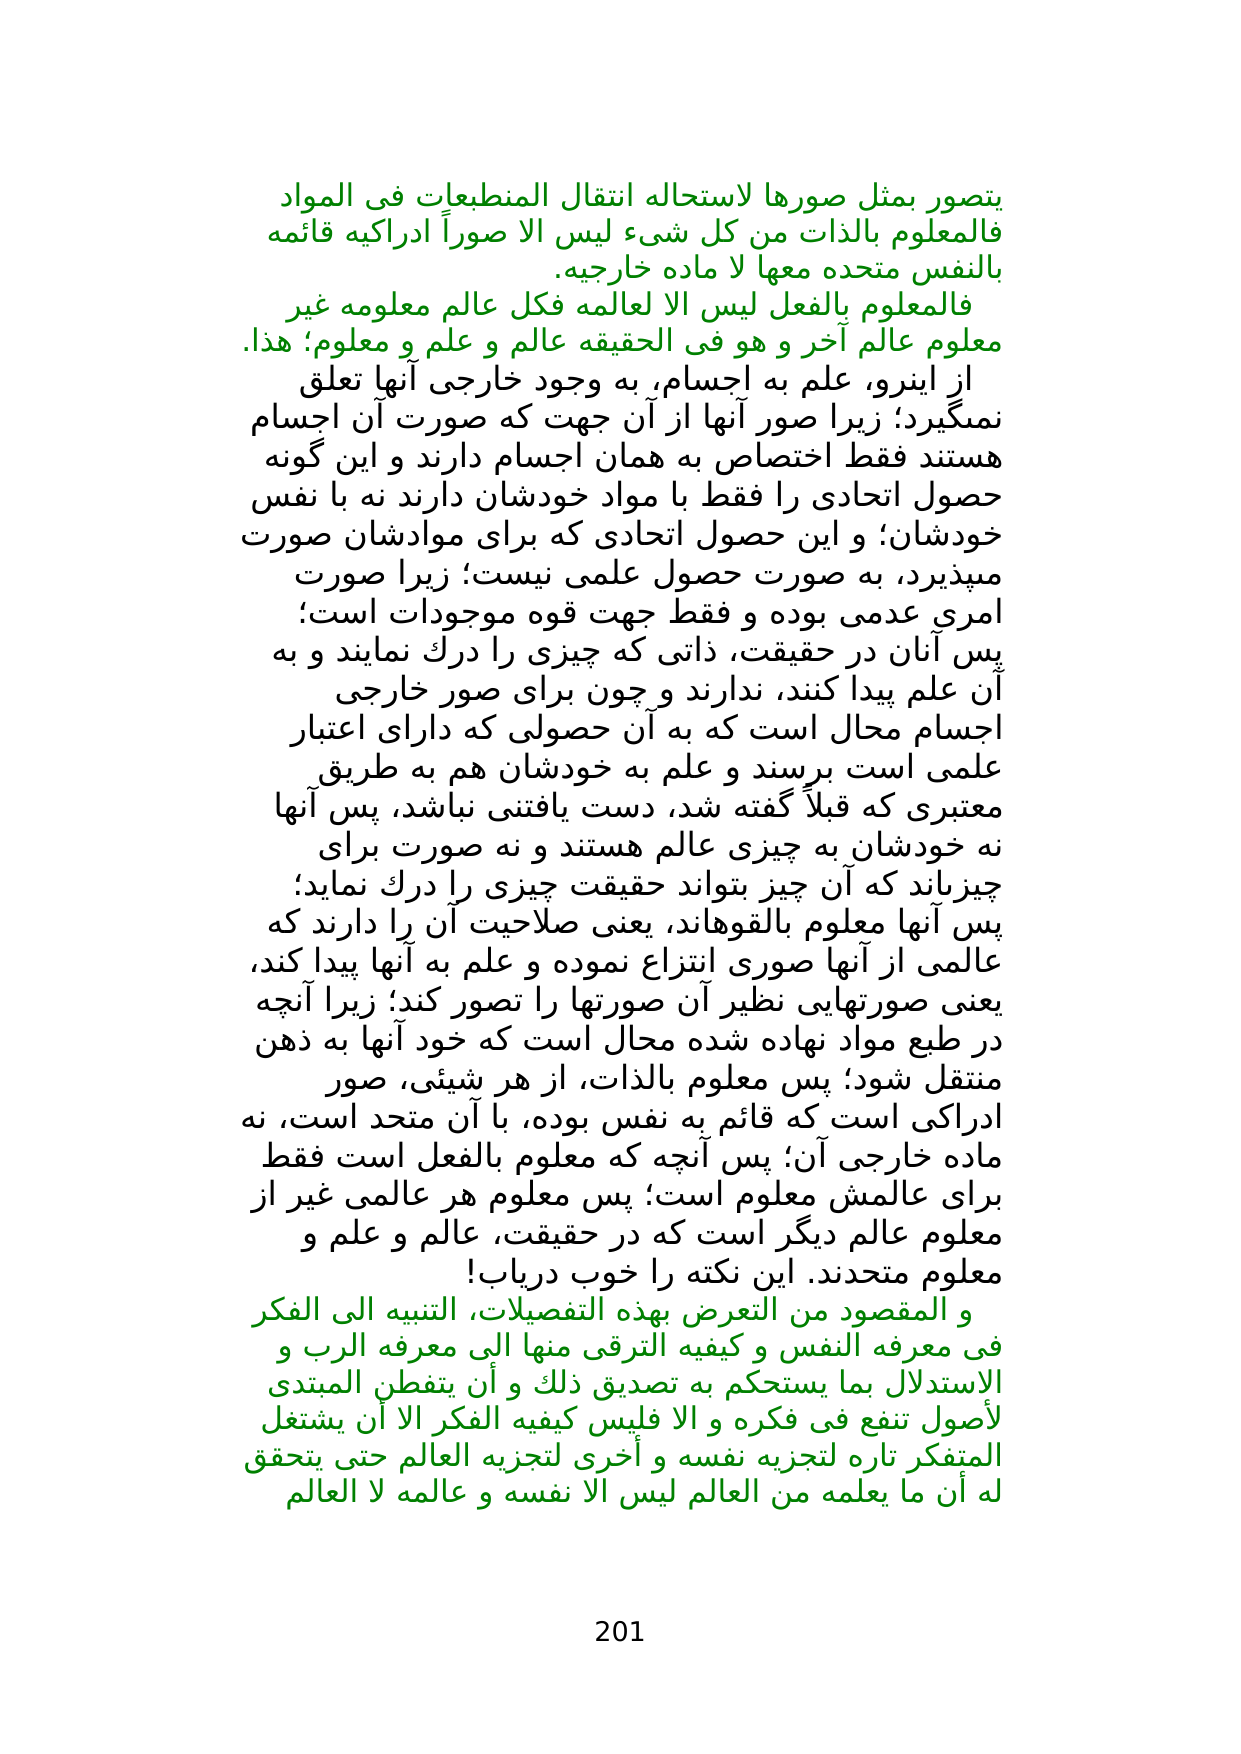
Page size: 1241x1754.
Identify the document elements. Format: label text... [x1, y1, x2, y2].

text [236, 177, 1004, 286]
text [236, 1291, 1004, 1509]
text فالمعلوم بالفعل ليس الا لعالمه فكل عالم معلومه غير معلوم عالم آخر و هو فى الحقيقه عالم و علم و معلوم؛ هذا. [236, 286, 1004, 359]
text از اين‏رو، علم به اجسام، به وجود خارجى آنها تعلق نمى‏گيرد؛ زيرا صور آنها از آن جهت كه صورت آن اجسام هستند فقط اختصاص به همان اجسام دارند و اين گونه حصول اتحادى را فقط با مواد خودشان دارند نه با نفس خودشان؛ و اين حصول اتحادى كه براى موادشان صورت مى‏پذيرد، به صورت حصول علمى نيست؛ زيرا صورت امرى عدمى بوده و فقط جهت قوه موجودات است؛ پس آنان در حقيقت، ذاتى كه چيزى را درك نمايند و به آن علم پيدا كنند، ندارند و چون براى صور خارجى اجسام محال است كه به آن حصولى كه داراى اعتبار علمى است برسند و علم به خودشان هم به طريق معتبرى كه قبلاً گفته شد، دست يافتنى نباشد، پس آنها نه خودشان به چيزى عالم هستند و نه صورت براى چيزى‏اند كه آن چيز بتواند حقيقت چيزى را درك نمايد؛ پس آنها معلوم بالقوه‏اند، يعنى صلاحيت آن را دارند كه عالمى از آنها صورى انتزاع نموده و علم به آنها پيدا كند، يعنى صورت‏هايى نظير آن صورت‏ها را تصور كند؛ زيرا آنچه در طبع مواد نهاده شده محال است كه خود آنها به ذهن منتقل شود؛ پس معلوم بالذات، از هر شيئى، صور ادراكى است كه قائم به نفس بوده، با آن متحد است، نه ماده خارجى آن؛ پس آنچه كه معلوم بالفعل است فقط براى عالمش معلوم است؛ پس معلوم هر عالمى غير از معلوم عالم ديگر است كه در حقيقت، عالم و علم و معلوم متحدند. اين نكته را خوب درياب! [236, 359, 1004, 1291]
